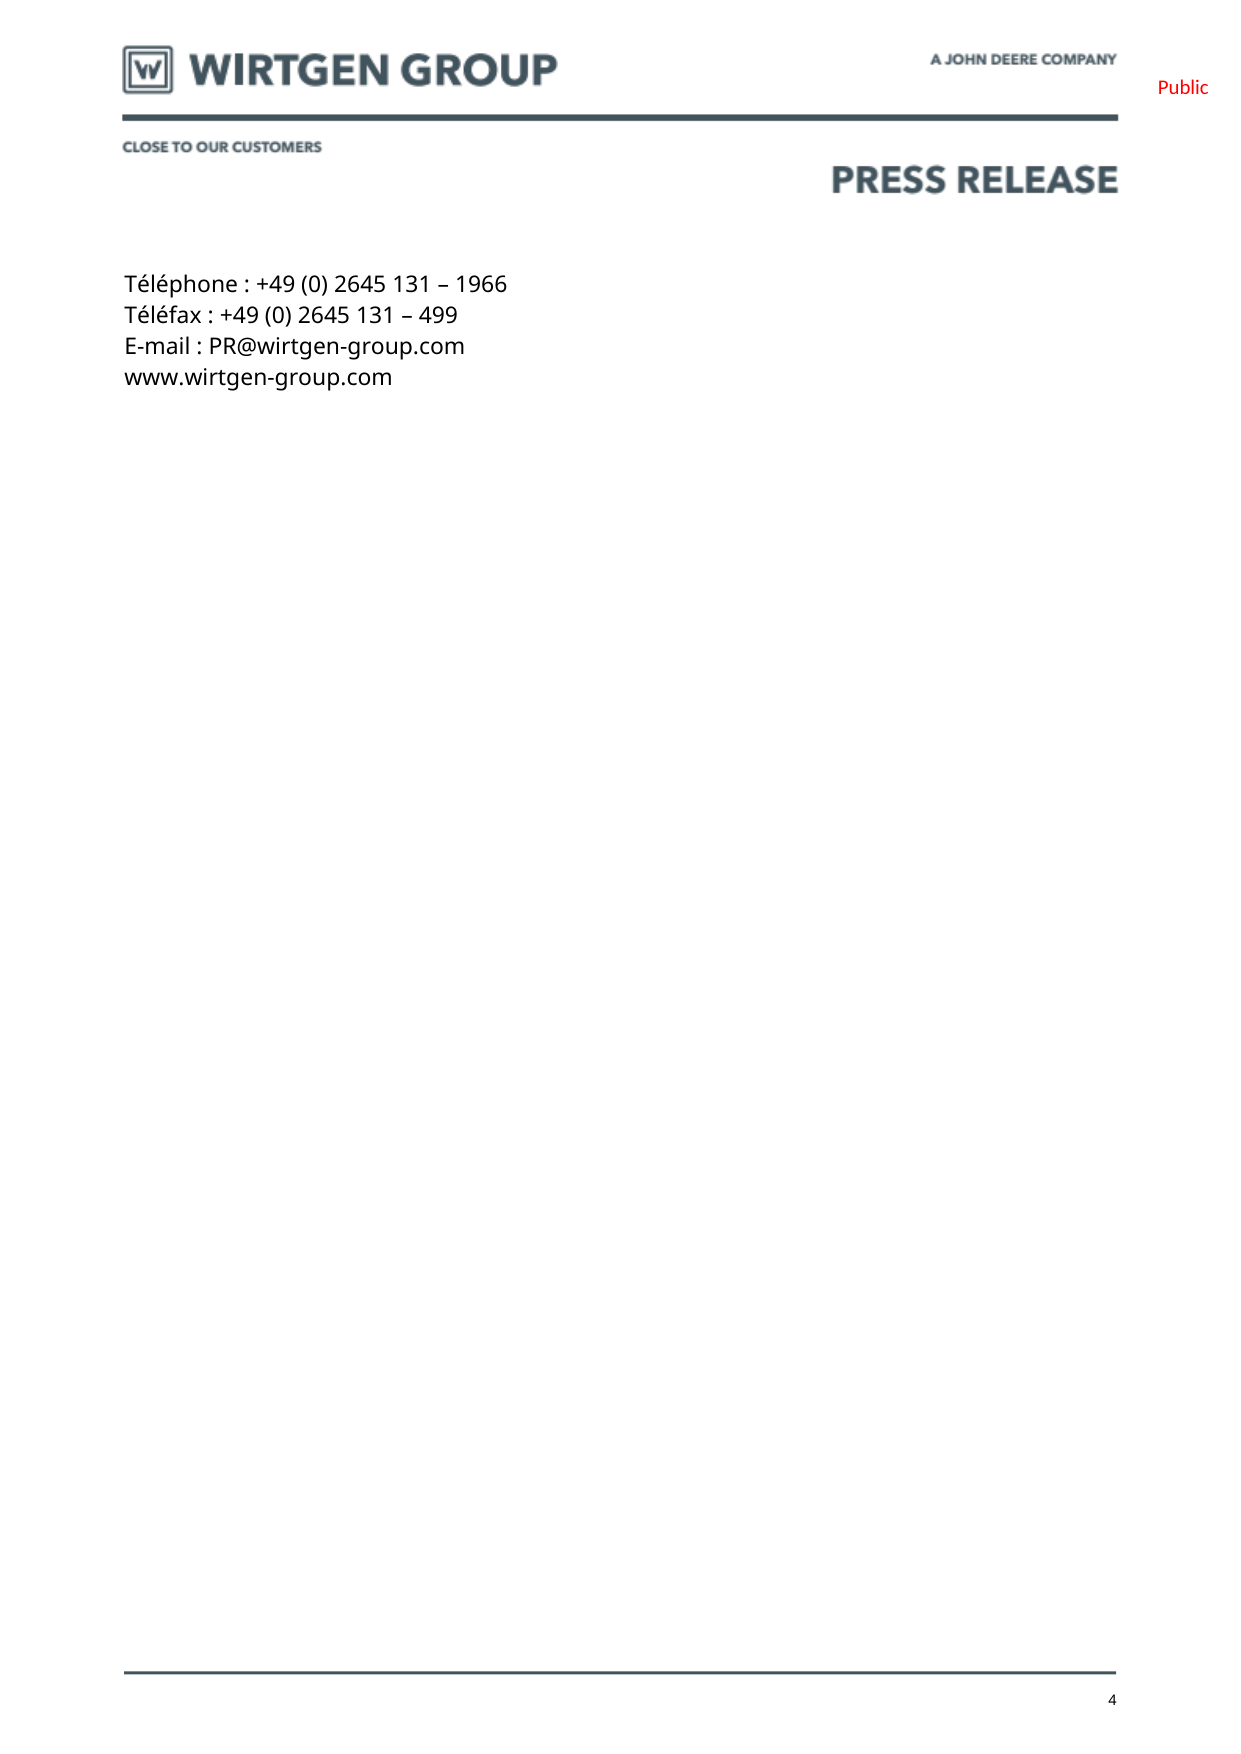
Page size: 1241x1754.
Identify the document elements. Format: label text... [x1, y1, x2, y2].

text Téléfax : +49 (0) 2645 131 – 499 [124, 299, 1116, 330]
text E-mail : PR@wirtgen-group.comPR@wirtgen-group.com [124, 330, 1116, 361]
text www.wirtgen-group.com [124, 361, 1116, 392]
text Téléphone : +49 (0) 2645 131 – 1966 [124, 267, 1116, 299]
